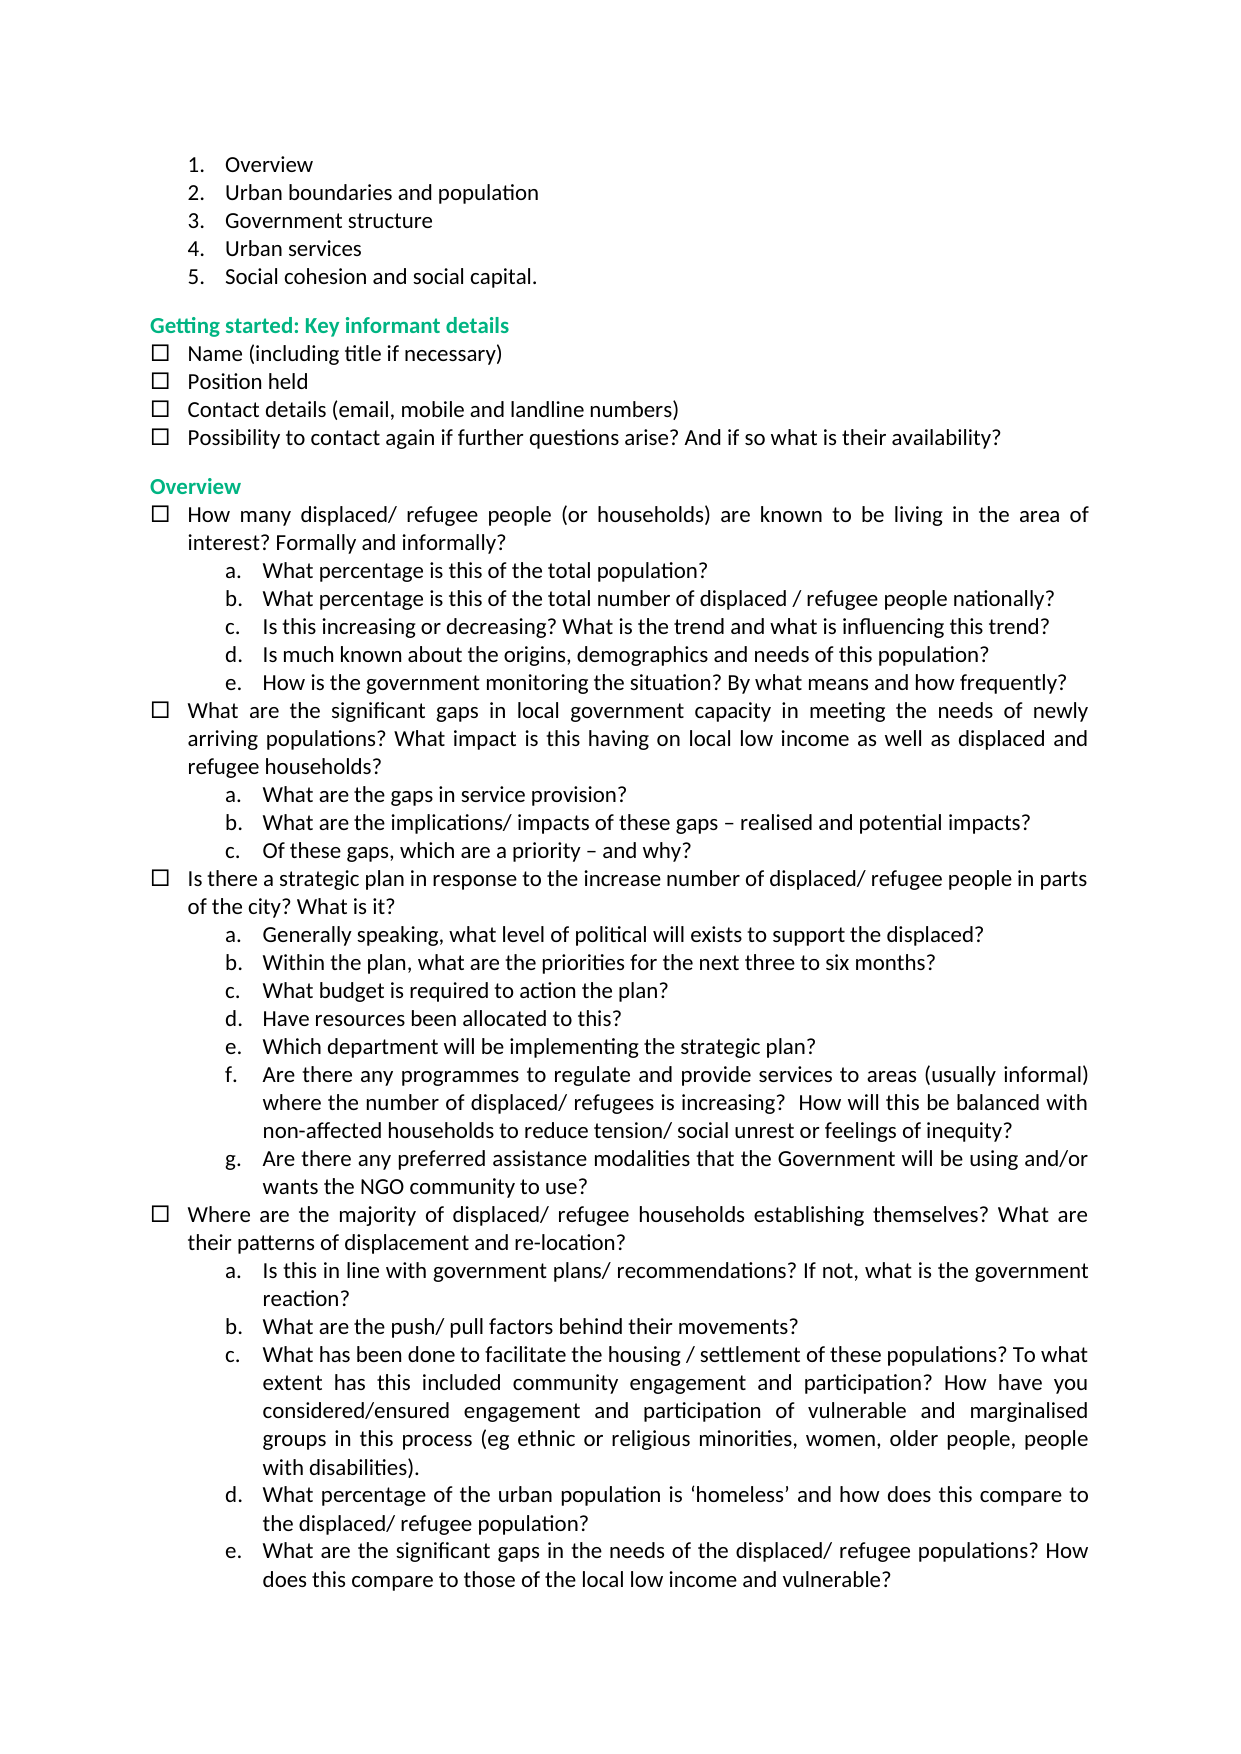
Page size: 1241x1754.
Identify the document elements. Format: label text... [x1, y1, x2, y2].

list What has been done to facilitate the housing / settlement of these populations? To what extent has this included community engagement and participation? How have you considered/ensured engagement and participation of vulnerable and marginalised groups in this process (eg ethnic or religious minorities, women, older people, people with disabilities). [225, 1341, 1090, 1481]
list How is the government monitoring the situation? By what means and how frequently? [225, 668, 1090, 696]
list What are the gaps in service provision? [225, 780, 1090, 808]
list What percentage is this of the total population? [225, 556, 1090, 584]
list Government structure [187, 206, 1090, 234]
list Where are the majority of displaced/ refugee households establishing themselves? What are their patterns of displacement and re-location? [150, 1200, 1090, 1256]
list What are the implications/ impacts of these gaps – realised and potential impacts? [225, 808, 1090, 836]
list Is there a strategic plan in response to the increase number of displaced/ refugee people in parts of the city? What is it? [150, 864, 1090, 920]
list What budget is required to action the plan? [225, 976, 1090, 1004]
list Name (including title if necessary) [150, 339, 1090, 367]
list Urban services [187, 234, 1090, 262]
list Of these gaps, which are a priority – and why? [225, 836, 1090, 864]
list Within the plan, what are the priorities for the next three to six months? [225, 948, 1090, 976]
list Which department will be implementing the strategic plan? [225, 1032, 1090, 1060]
list Generally speaking, what level of political will exists to support the displaced? [225, 920, 1090, 948]
list What percentage is this of the total number of displaced / refugee people nationally? [225, 584, 1090, 612]
list How many displaced/ refugee people (or households) are known to be living in the area of interest? Formally and informally? [150, 500, 1090, 556]
list Is this in line with government plans/ recommendations? If not, what is the government reaction? [225, 1256, 1090, 1312]
list Overview [187, 150, 1090, 178]
list What percentage of the urban population is ‘homeless’ and how does this compare to the displaced/ refugee population? [225, 1481, 1090, 1537]
list Is much known about the origins, demographics and needs of this population? [225, 640, 1090, 668]
subtitle Overview [150, 472, 1090, 500]
list What are the push/ pull factors behind their movements? [225, 1312, 1090, 1341]
subtitle Getting started: Key informant details [150, 311, 1090, 339]
list Possibility to contact again if further questions arise? And if so what is their availability? [150, 423, 1090, 451]
list Are there any preferred assistance modalities that the Government will be using and/or wants the NGO community to use? [225, 1144, 1090, 1200]
list What are the significant gaps in local government capacity in meeting the needs of newly arriving populations? What impact is this having on local low income as well as displaced and refugee households? [150, 696, 1090, 780]
list Urban boundaries and population [187, 178, 1090, 206]
list Position held [150, 367, 1090, 395]
list Are there any programmes to regulate and provide services to areas (usually informal) where the number of displaced/ refugees is increasing? How will this be balanced with non-affected households to reduce tension/ social unrest or feelings of inequity? [225, 1060, 1090, 1144]
list Have resources been allocated to this? [225, 1004, 1090, 1032]
list Social cohesion and social capital. [187, 262, 1090, 290]
list Contact details (email, mobile and landline numbers) [150, 395, 1090, 423]
list Is this increasing or decreasing? What is the trend and what is influencing this trend? [225, 612, 1090, 640]
list What are the significant gaps in the needs of the displaced/ refugee populations? How does this compare to those of the local low income and vulnerable? [225, 1537, 1090, 1593]
